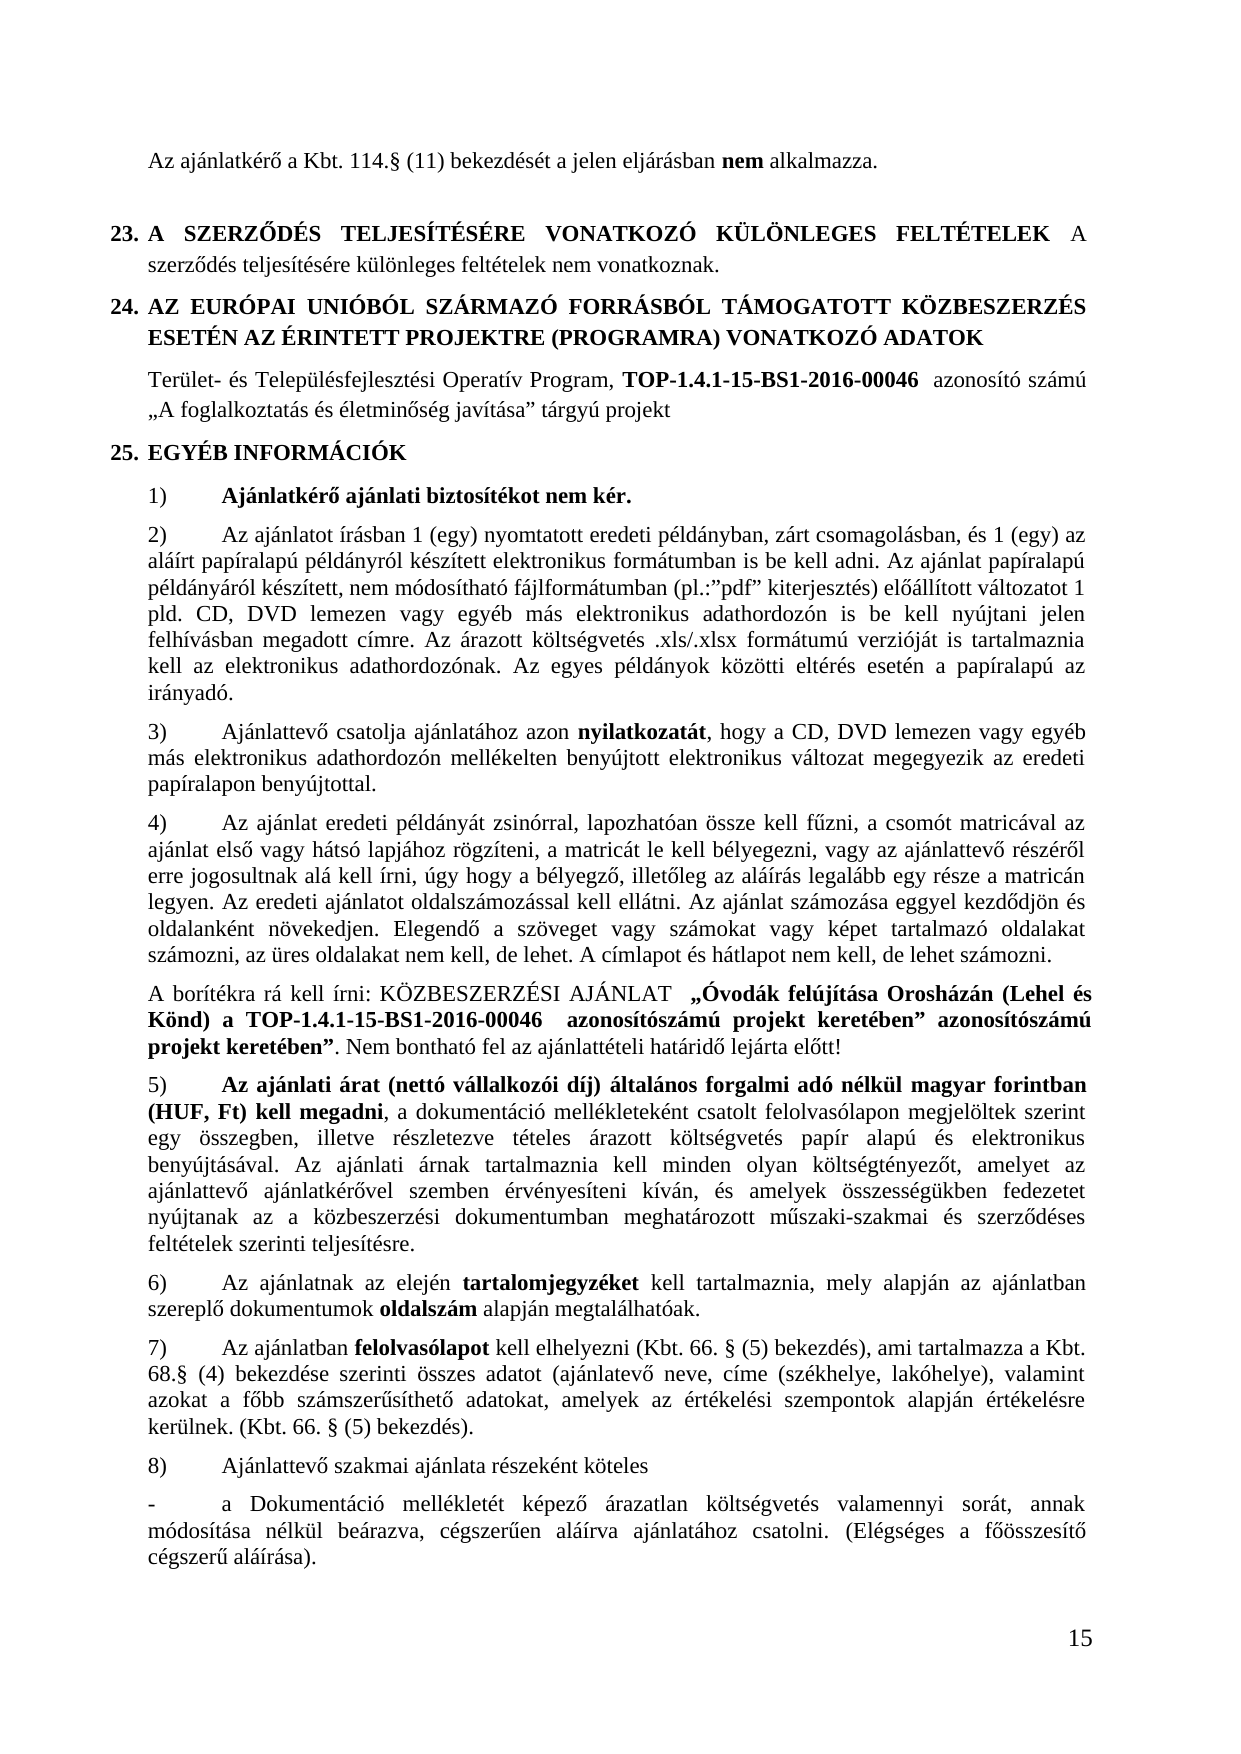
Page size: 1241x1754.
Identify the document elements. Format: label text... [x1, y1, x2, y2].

list A szerződés teljesítésére vonatkozó különleges feltételek A szerződés teljesítésére különleges feltételek nem vonatkoznak. [110, 221, 1087, 277]
list EGYÉB INFORMÁCIÓK [110, 439, 1087, 466]
list a Dokumentáció mellékletét képező árazatlan költségvetés valamennyi sorát, annak módosítása nélkül beárazva, cégszerűen aláírva ajánlatához csatolni. (Elégséges a főösszesítő cégszerű aláírása). [148, 1491, 1087, 1569]
list Az ajánlat eredeti példányát zsinórral, lapozhatóan össze kell fűzni, a csomót matricával az ajánlat első vagy hátsó lapjához rögzíteni, a matricát le kell bélyegezni, vagy az ajánlattevő részéről erre jogosultnak alá kell írni, úgy hogy a bélyegző, illetőleg az aláírás legalább egy része a matricán legyen. Az eredeti ajánlatot oldalszámozással kell ellátni. Az ajánlat számozása eggyel kezdődjön és oldalanként növekedjen. Elegendő a szöveget vagy számokat vagy képet tartalmazó oldalakat számozni, az üres oldalakat nem kell, de lehet. A címlapot és hátlapot nem kell, de lehet számozni. [148, 809, 1087, 967]
list Az ajánlatban felolvasólapot kell elhelyezni (Kbt. 66. § (5) bekezdés), ami tartalmazza a Kbt. 68.§ (4) bekezdése szerinti összes adatot (ajánlatevő neve, címe (székhelye, lakóhelye), valamint azokat a főbb számszerűsíthető adatokat, amelyek az értékelési szempontok alapján értékelésre kerülnek. (Kbt. 66. § (5) bekezdés). [148, 1334, 1087, 1439]
text Terület- és Településfejlesztési Operatív Program, TOP-1.4.1-15-BS1-2016-00046 azonosító számú „A foglalkoztatás és életminőség javítása” tárgyú projekt [148, 366, 1087, 423]
text A borítékra rá kell írni: KÖZBESZERZÉSI AJÁNLAT „Óvodák felújítása Orosházán (Lehel és Könd) a TOP-1.4.1-15-BS1-2016-00046 azonosítószámú projekt keretében” azonosítószámú projekt keretében”. Nem bontható fel az ajánlattételi határidő lejárta előtt! [148, 980, 1093, 1059]
list Az ajánlati árat (nettó vállalkozói díj) általános forgalmi adó nélkül magyar forintban (HUF, Ft) kell megadni, a dokumentáció mellékleteként csatolt felolvasólapon megjelöltek szerint egy összegben, illetve részletezve tételes árazott költségvetés papír alapú és elektronikus benyújtásával. Az ajánlati árnak tartalmaznia kell minden olyan költségtényezőt, amelyet az ajánlattevő ajánlatkérővel szemben érvényesíteni kíván, és amelyek összességükben fedezetet nyújtanak az a közbeszerzési dokumentumban meghatározott műszaki-szakmai és szerződéses feltételek szerinti teljesítésre. [148, 1072, 1087, 1256]
list Az ajánlatnak az elején tartalomjegyzéket kell tartalmaznia, mely alapján az ajánlatban szereplő dokumentumok oldalszám alapján megtalálhatóak. [148, 1268, 1087, 1321]
list Ajánlattevő csatolja ajánlatához azon nyilatkozatát, hogy a CD, DVD lemezen vagy egyéb más elektronikus adathordozón mellékelten benyújtott elektronikus változat megegyezik az eredeti papíralapon benyújtottal. [148, 718, 1087, 797]
text Az ajánlatkérő a Kbt. 114.§ (11) bekezdését a jelen eljárásban nem alkalmazza. [148, 148, 1093, 174]
list Ajánlattevő szakmai ajánlata részeként köteles [148, 1452, 1087, 1478]
list Az európai unióból származó forrásból támogatott közbeszerzés esetén az érintett projektre (programra) vonatkozó adatok [110, 293, 1087, 350]
list Ajánlatkérő ajánlati biztosítékot nem kér. [148, 482, 1087, 508]
list Az ajánlatot írásban 1 (egy) nyomtatott eredeti példányban, zárt csomagolásban, és 1 (egy) az aláírt papíralapú példányról készített elektronikus formátumban is be kell adni. Az ajánlat papíralapú példányáról készített, nem módosítható fájlformátumban (pl.:”pdf” kiterjesztés) előállított változatot 1 pld. CD, DVD lemezen vagy egyéb más elektronikus adathordozón is be kell nyújtani jelen felhívásban megadott címre. Az árazott költségvetés .xls/.xlsx formátumú verzióját is tartalmaznia kell az elektronikus adathordozónak. Az egyes példányok közötti eltérés esetén a papíralapú az irányadó. [148, 521, 1087, 705]
